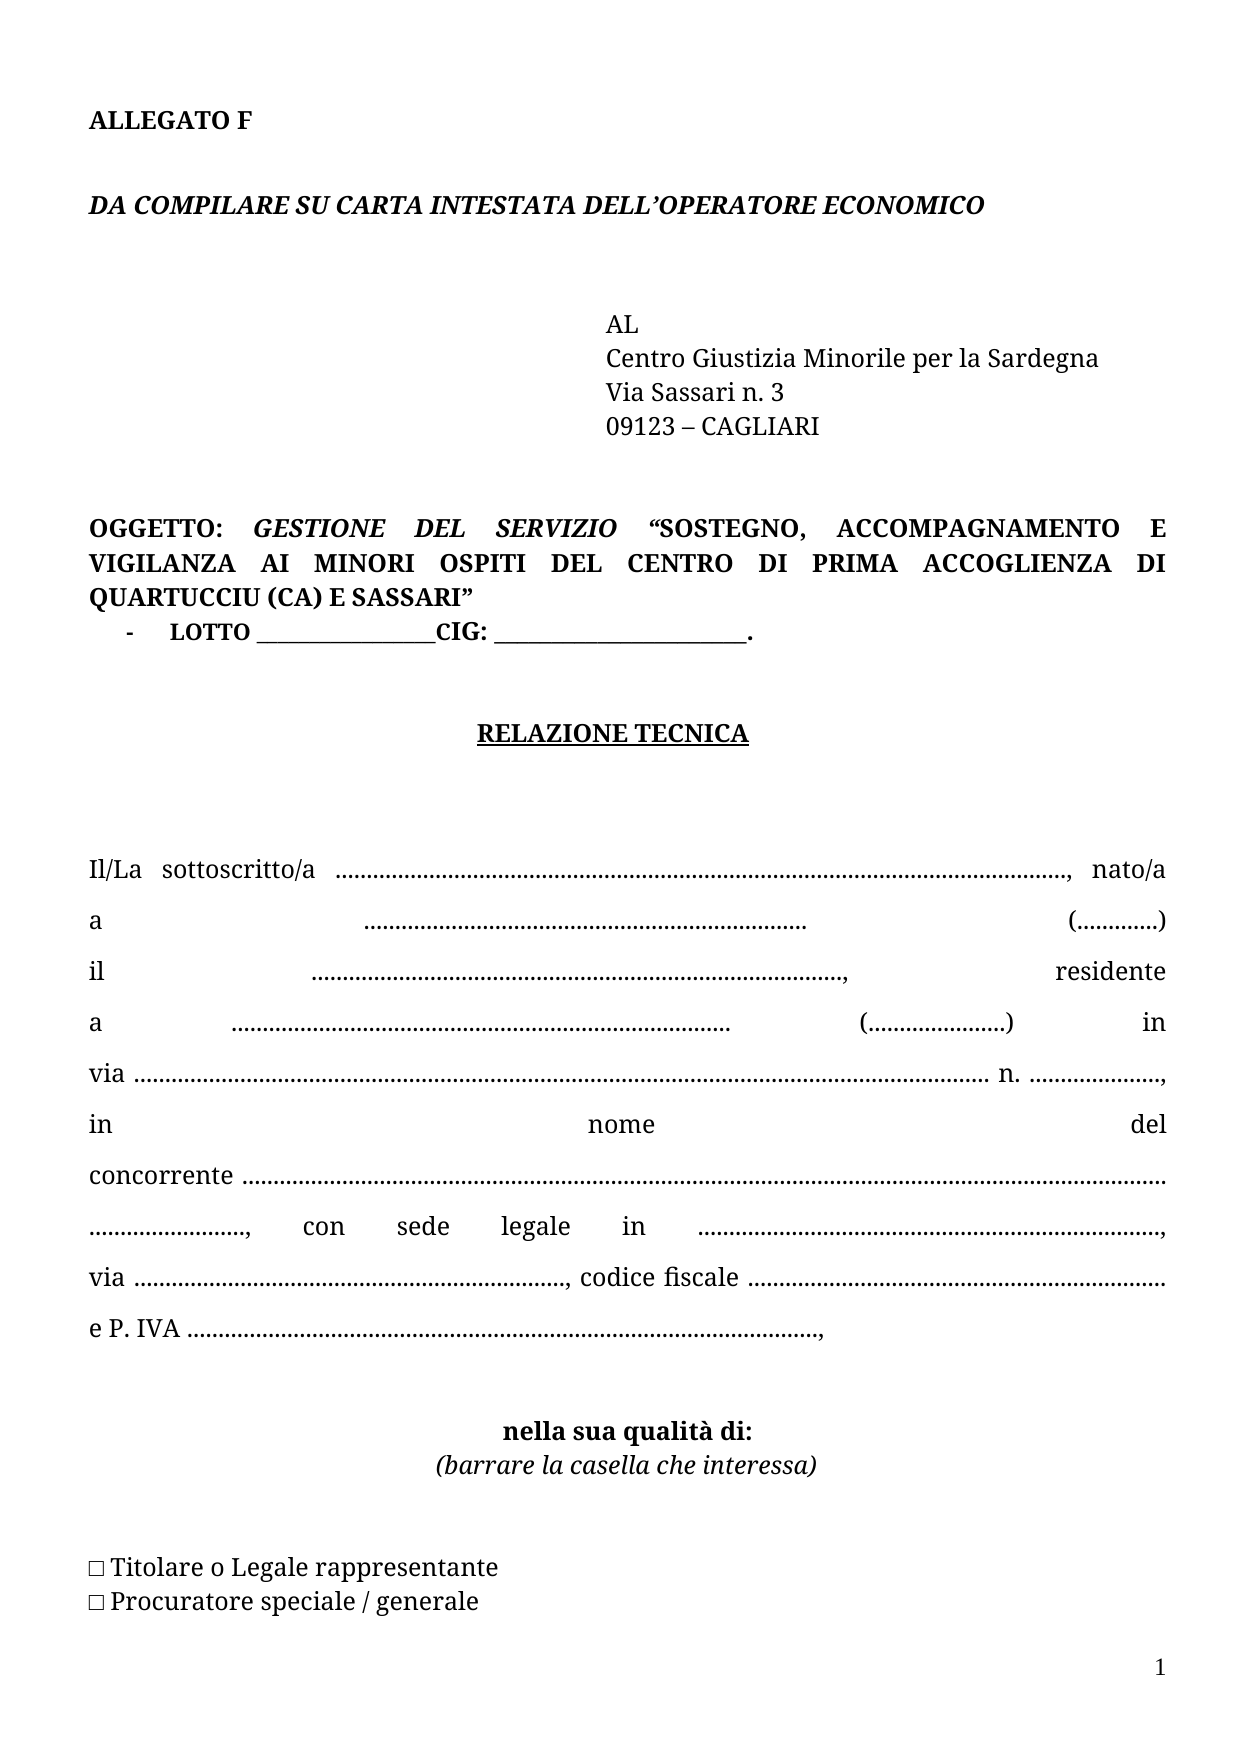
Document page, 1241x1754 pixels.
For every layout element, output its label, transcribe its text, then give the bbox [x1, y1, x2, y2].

text 09123 – CAGLIARI [606, 409, 1137, 443]
text OGGETTO: GESTIONE DEL SERVIZIO “SOSTEGNO, ACCOMPAGNAMENTO E VIGILANZA AI MINORI OSPITI DEL CENTRO DI PRIMA ACCOGLIENZA DI QUARTUCCIU (CA) E SASSARI” [89, 511, 1167, 613]
text nella sua qualità di: [89, 1413, 1167, 1447]
text Centro Giustizia Minorile per la Sardegna [606, 341, 1137, 375]
text □ Procuratore speciale / generale [89, 1583, 1167, 1618]
text DA COMPILARE SU CARTA INTESTATA DELL’OPERATORE ECONOMICO [89, 188, 1167, 222]
text RELAZIONE TECNICA [89, 716, 1137, 749]
text (barrare la casella che interessa) [89, 1447, 1167, 1481]
text ALLEGATO F [89, 102, 1167, 137]
text Il/La sottoscritto/a ....................................................................................................................., nato/a a ....................................................................... (.............) il ....................................................................................., residente a ................................................................................ (......................) in via ......................................................................................................................................... n. ....................., in nome del concorrente ............................................................................................................................................................................., con sede legale in .........................................................................., via ....................................................................., codice fiscale ................................................................... e P. IVA ....................................................................................................., [89, 852, 1167, 1345]
text Via Sassari n. 3 [606, 375, 1137, 409]
list LOTTO _________________CIG: ______________________. [126, 613, 1167, 647]
text AL [606, 307, 1137, 341]
text □ Titolare o Legale rappresentante [89, 1549, 1167, 1583]
